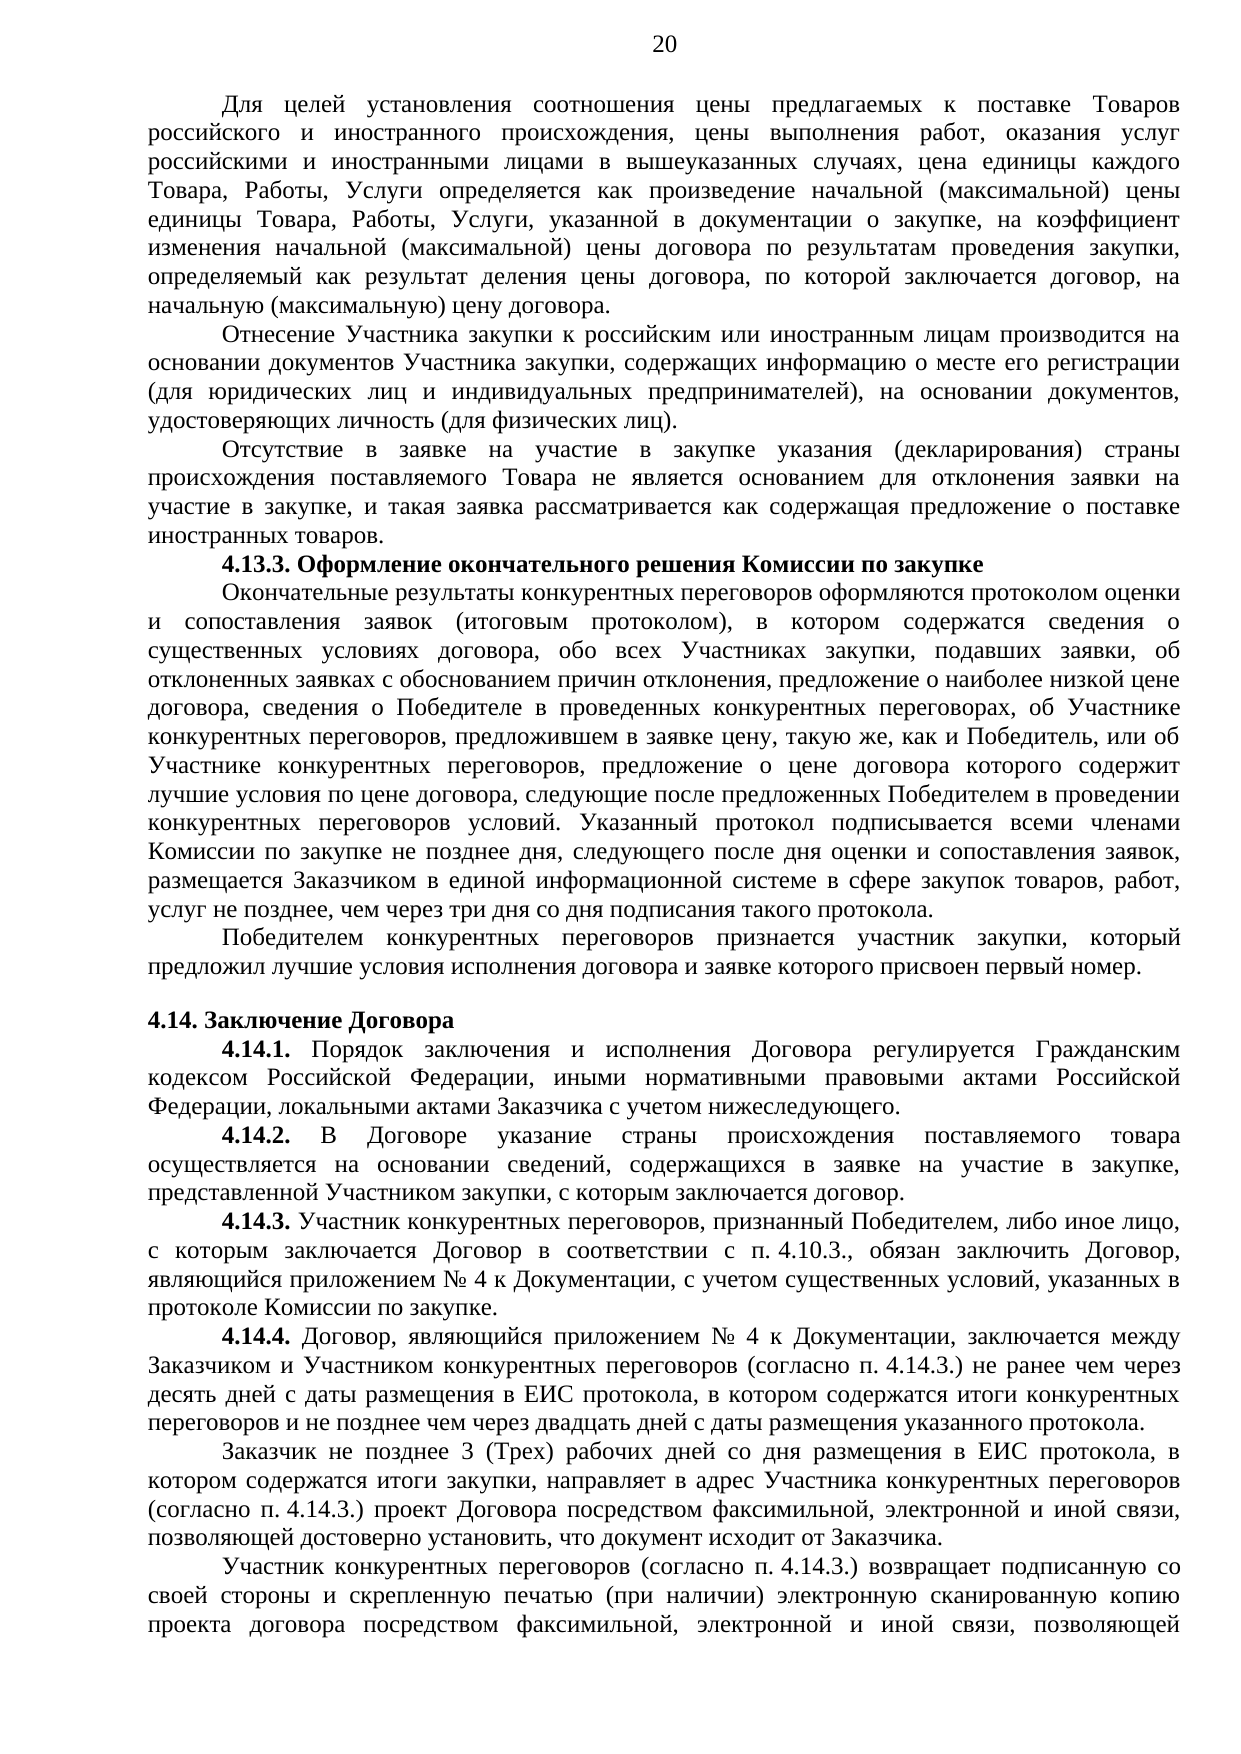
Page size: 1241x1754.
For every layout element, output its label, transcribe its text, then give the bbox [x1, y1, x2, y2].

text 4.14.3. Участник конкурентных переговоров, признанный Победителем, либо иное лицо, с которым заключается Договор в соответствии с п. 4.10.3., обязан заключить Договор, являющийся приложением № 4 к Документации, с учетом существенных условий, указанных в протоколе Комиссии по закупке. [148, 1206, 1181, 1321]
text 4.14.1. Порядок заключения и исполнения Договора регулируется Гражданским кодексом Российской Федерации, иными нормативными правовыми актами Российской Федерации, локальными актами Заказчика с учетом нижеследующего. [148, 1034, 1181, 1120]
text 4.14.2. В Договоре указание страны происхождения поставляемого товара осуществляется на основании сведений, содержащихся в заявке на участие в закупке, представленной Участником закупки, с которым заключается договор. [148, 1120, 1181, 1206]
text Заказчик не позднее 3 (Трех) рабочих дней со дня размещения в ЕИС протокола, в котором содержатся итоги закупки, направляет в адрес Участника конкурентных переговоров (согласно п. 4.14.3.) проект Договора посредством факсимильной, электронной и иной связи, позволяющей достоверно установить, что документ исходит от Заказчика. [148, 1436, 1181, 1551]
text Окончательные результаты конкурентных переговоров оформляются протоколом оценки и сопоставления заявок (итоговым протоколом), в котором содержатся сведения о существенных условиях договора, обо всех Участниках закупки, подавших заявки, об отклоненных заявках с обоснованием причин отклонения, предложение о наиболее низкой цене договора, сведения о Победителе в проведенных конкурентных переговорах, об Участнике конкурентных переговоров, предложившем в заявке цену, такую же, как и Победитель, или об Участнике конкурентных переговоров, предложение о цене договора которого содержит лучшие условия по цене договора, следующие после предложенных Победителем в проведении конкурентных переговоров условий. Указанный протокол подписывается всеми членами Комиссии по закупке не позднее дня, следующего после дня оценки и сопоставления заявок, размещается Заказчиком в единой информационной системе в сфере закупок товаров, работ, услуг не позднее, чем через три дня со дня подписания такого протокола. [148, 577, 1181, 922]
text Отнесение Участника закупки к российским или иностранным лицам производится на основании документов Участника закупки, содержащих информацию о месте его регистрации (для юридических лиц и индивидуальных предпринимателей), на основании документов, удостоверяющих личность (для физических лиц). [148, 319, 1181, 434]
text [148, 1551, 1181, 1637]
text Победителем конкурентных переговоров признается участник закупки, который предложил лучшие условия исполнения договора и заявке которого присвоен первый номер. [148, 922, 1181, 980]
text 4.13.3. Оформление окончательного решения Комиссии по закупке [148, 549, 1181, 577]
text Для целей установления соотношения цены предлагаемых к поставке Товаров российского и иностранного происхождения, цены выполнения работ, оказания услуг российскими и иностранными лицами в вышеуказанных случаях, цена единицы каждого Товара, Работы, Услуги определяется как произведение начальной (максимальной) цены единицы Товара, Работы, Услуги, указанной в документации о закупке, на коэффициент изменения начальной (максимальной) цены договора по результатам проведения закупки, определяемый как результат деления цены договора, по которой заключается договор, на начальную (максимальную) цену договора. [148, 89, 1181, 319]
text 4.14. Заключение Договора [148, 1005, 1181, 1034]
text 4.14.4. Договор, являющийся приложением № 4 к Документации, заключается между Заказчиком и Участником конкурентных переговоров (согласно п. 4.14.3.) не ранее чем через десять дней с даты размещения в ЕИС протокола, в котором содержатся итоги конкурентных переговоров и не позднее чем через двадцать дней с даты размещения указанного протокола. [148, 1321, 1181, 1436]
text Отсутствие в заявке на участие в закупке указания (декларирования) страны происхождения поставляемого Товара не является основанием для отклонения заявки на участие в закупке, и такая заявка рассматривается как содержащая предложение о поставке иностранных товаров. [148, 434, 1181, 549]
